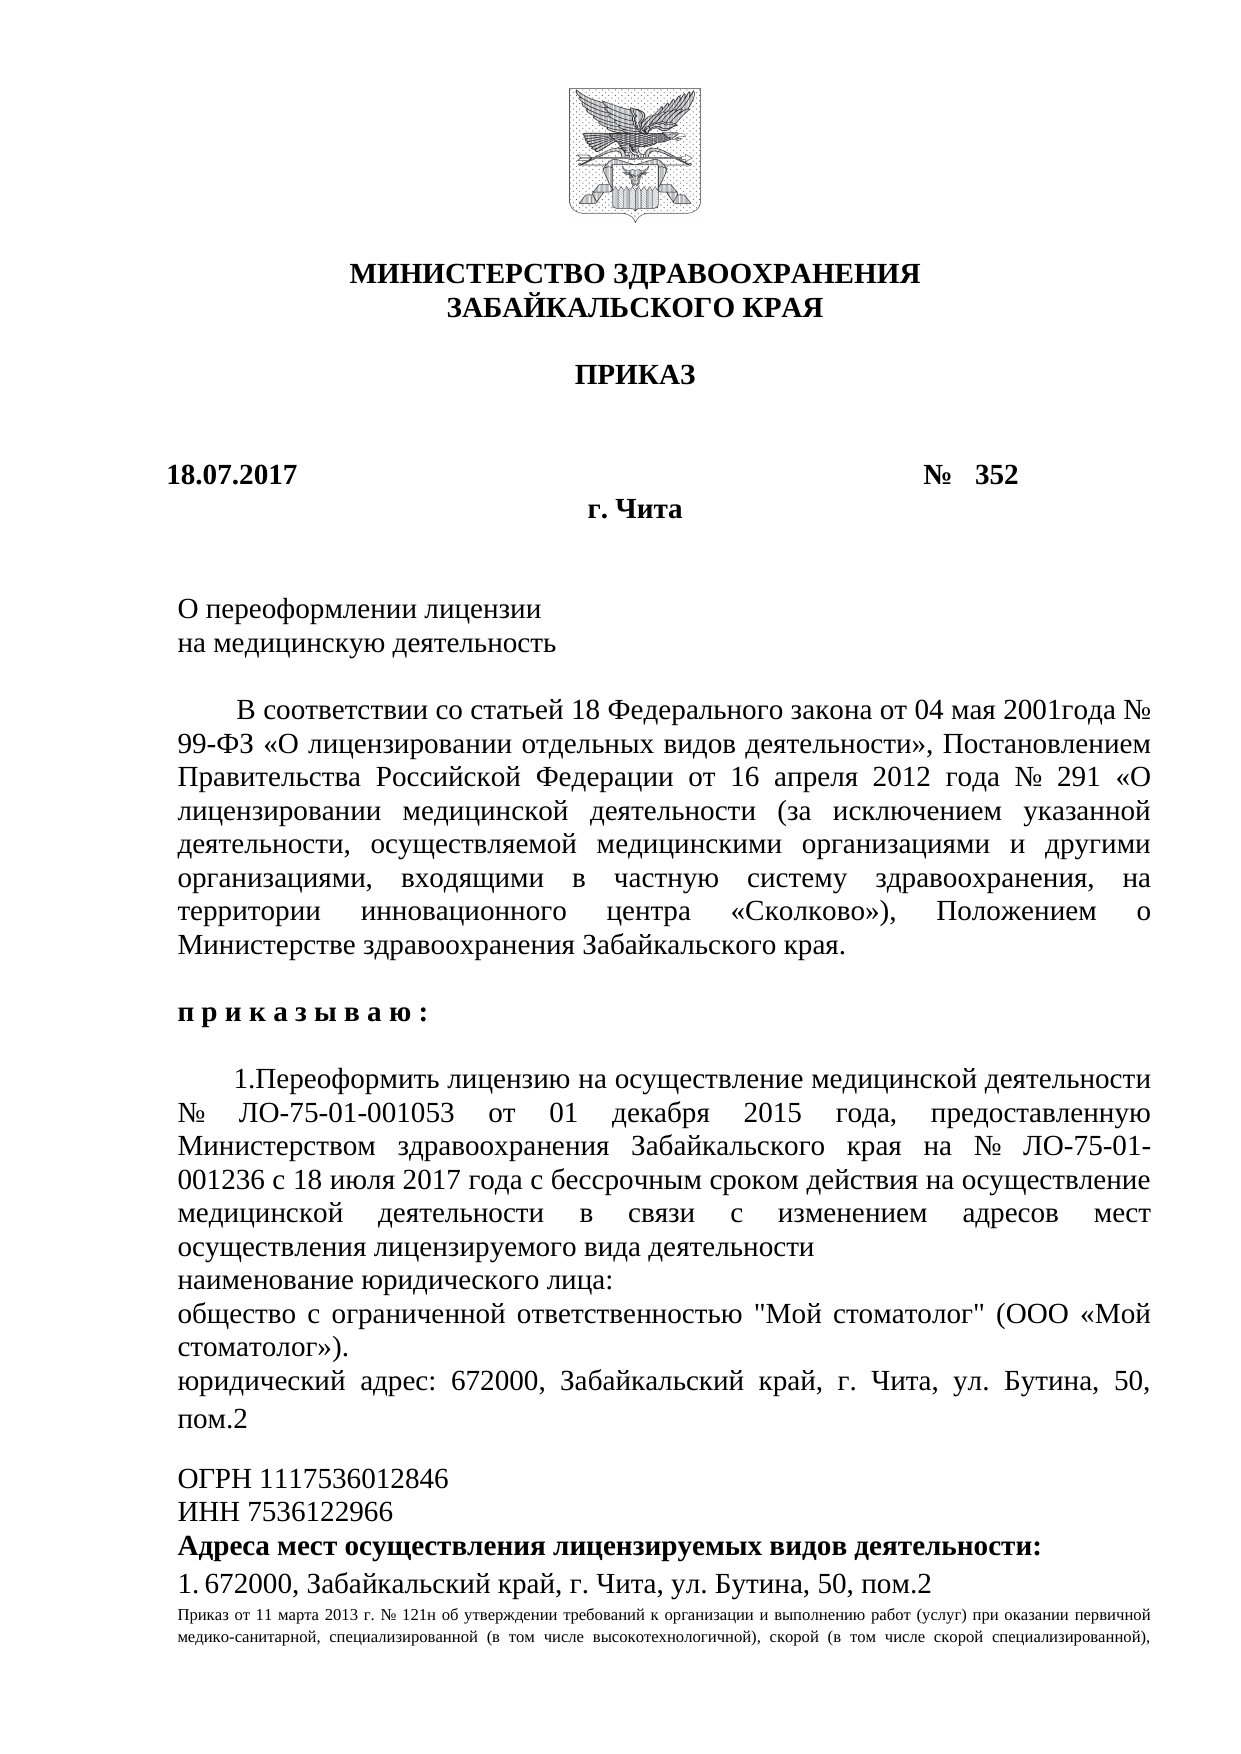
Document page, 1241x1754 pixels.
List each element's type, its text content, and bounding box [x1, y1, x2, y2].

text Адреса мест осуществления лицензируемых видов деятельности: [177, 1528, 1152, 1562]
text О переоформлении лицензии [177, 592, 1152, 625]
text ЗАБАЙКАЛЬСКОГО КРАЯ [118, 290, 1152, 323]
text п р и к а з ы в а ю : [177, 994, 1142, 1028]
text 1.Переоформить лицензию на осуществление медицинской деятельности № ЛО-75-01-001053 от 01 декабря 2015 года, предоставленную Министерством здравоохранения Забайкальского края на № ЛО-75-01-001236 с 18 июля 2017 года с бессрочным сроком действия на осуществление медицинской деятельности в связи с изменением адресов мест осуществления лицензируемого вида деятельности [177, 1061, 1152, 1262]
text ОГРН 1117536012846 [177, 1461, 1152, 1494]
text МИНИСТеРство здравоохранения [118, 256, 1152, 290]
table_header № [418, 458, 963, 491]
text В соответствии со статьей 18 Федерального закона от 04 мая 2001года № 99-ФЗ «О лицензировании отдельных видов деятельности», Постановлением Правительства Российской Федерации от 16 апреля 2012 года № 291 «О лицензировании медицинской деятельности (за исключением указанной деятельности, осуществляемой медицинскими организациями и другими организациями, входящими в частную систему здравоохранения, на территории инновационного центра «Сколково»), Положением о Министерстве здравоохранения Забайкальского края. [177, 692, 1152, 961]
table_header 352 [964, 458, 1152, 491]
text общество с ограниченной ответственностью "Мой стоматолог" (ООО «Мой стоматолог»). [177, 1296, 1152, 1363]
text ПРИКАЗ [118, 357, 1152, 390]
text ИНН 7536122966 [177, 1494, 1152, 1528]
text юридический адрес: 672000, Забайкальский край, г. Чита, ул. Бутина, 50, пом.2 [177, 1363, 1152, 1435]
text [177, 1605, 1152, 1646]
table_header 18.07.2017 [155, 458, 418, 491]
text г. Чита [118, 491, 1152, 524]
text наименование юридического лица: [177, 1262, 1152, 1296]
text 1. 672000, Забайкальский край, г. Чита, ул. Бутина, 50, пом.2 [177, 1567, 1152, 1600]
text на медицинскую деятельность [177, 625, 1152, 659]
